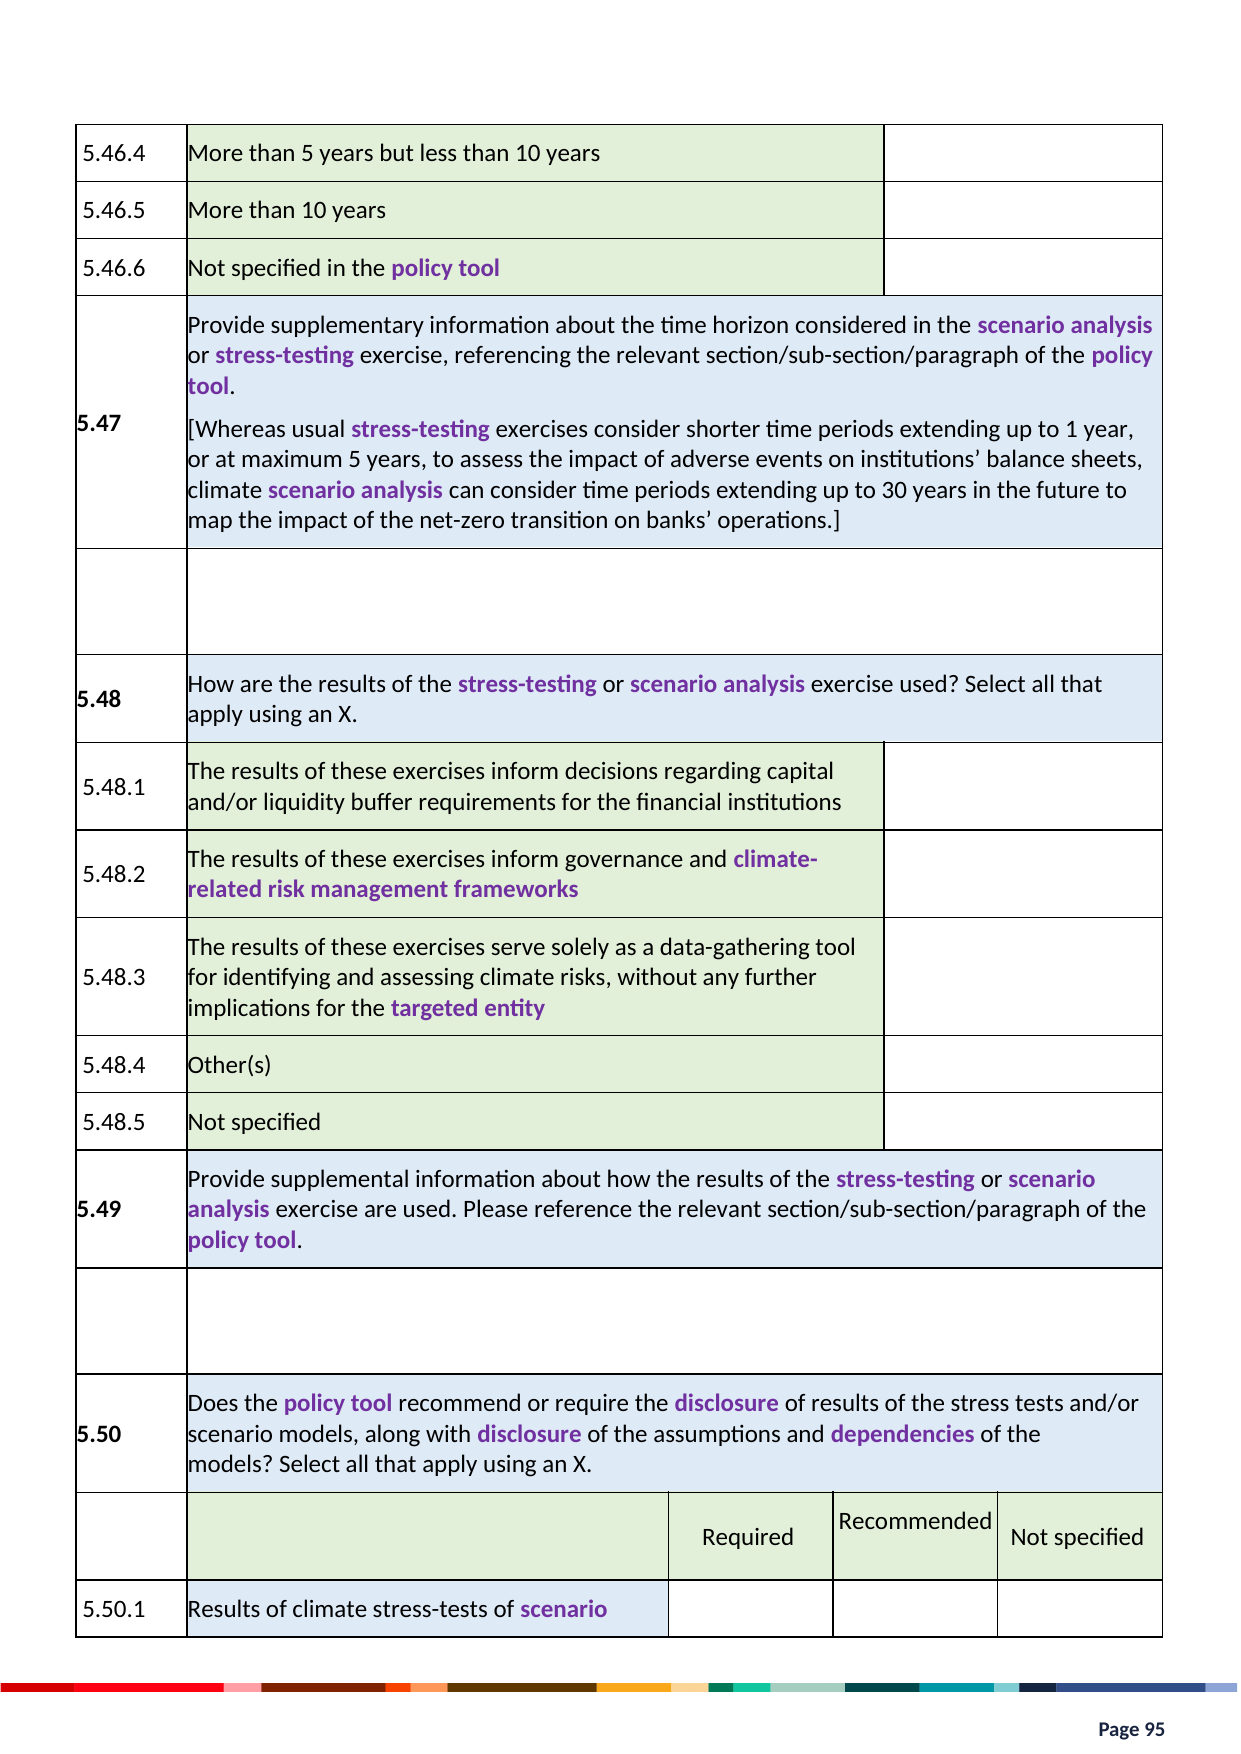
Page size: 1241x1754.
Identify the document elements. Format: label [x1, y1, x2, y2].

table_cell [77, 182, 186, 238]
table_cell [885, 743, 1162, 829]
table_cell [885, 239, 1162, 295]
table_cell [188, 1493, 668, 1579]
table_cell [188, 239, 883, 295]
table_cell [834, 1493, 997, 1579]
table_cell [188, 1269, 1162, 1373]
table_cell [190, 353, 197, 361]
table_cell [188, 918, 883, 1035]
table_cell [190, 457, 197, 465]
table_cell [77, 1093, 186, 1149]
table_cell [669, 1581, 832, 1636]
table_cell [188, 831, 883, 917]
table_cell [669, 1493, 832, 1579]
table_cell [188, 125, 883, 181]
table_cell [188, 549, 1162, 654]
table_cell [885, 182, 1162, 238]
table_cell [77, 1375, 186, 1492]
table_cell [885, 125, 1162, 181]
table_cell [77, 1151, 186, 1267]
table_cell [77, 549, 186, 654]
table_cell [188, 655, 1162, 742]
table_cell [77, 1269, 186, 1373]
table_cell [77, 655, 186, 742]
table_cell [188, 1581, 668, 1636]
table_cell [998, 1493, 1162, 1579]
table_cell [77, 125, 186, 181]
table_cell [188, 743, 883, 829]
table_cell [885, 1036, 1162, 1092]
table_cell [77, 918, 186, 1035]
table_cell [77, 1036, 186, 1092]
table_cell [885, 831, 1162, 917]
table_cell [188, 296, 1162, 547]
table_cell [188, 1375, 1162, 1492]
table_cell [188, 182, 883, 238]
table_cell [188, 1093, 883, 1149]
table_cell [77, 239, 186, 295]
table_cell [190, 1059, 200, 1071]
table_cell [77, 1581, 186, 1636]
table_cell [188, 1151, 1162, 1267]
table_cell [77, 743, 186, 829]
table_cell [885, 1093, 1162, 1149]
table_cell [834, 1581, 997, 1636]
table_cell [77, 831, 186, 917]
picture [0, 1683, 1236, 1692]
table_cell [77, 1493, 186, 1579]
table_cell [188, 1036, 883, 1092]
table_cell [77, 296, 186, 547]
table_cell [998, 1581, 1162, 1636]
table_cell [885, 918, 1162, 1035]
